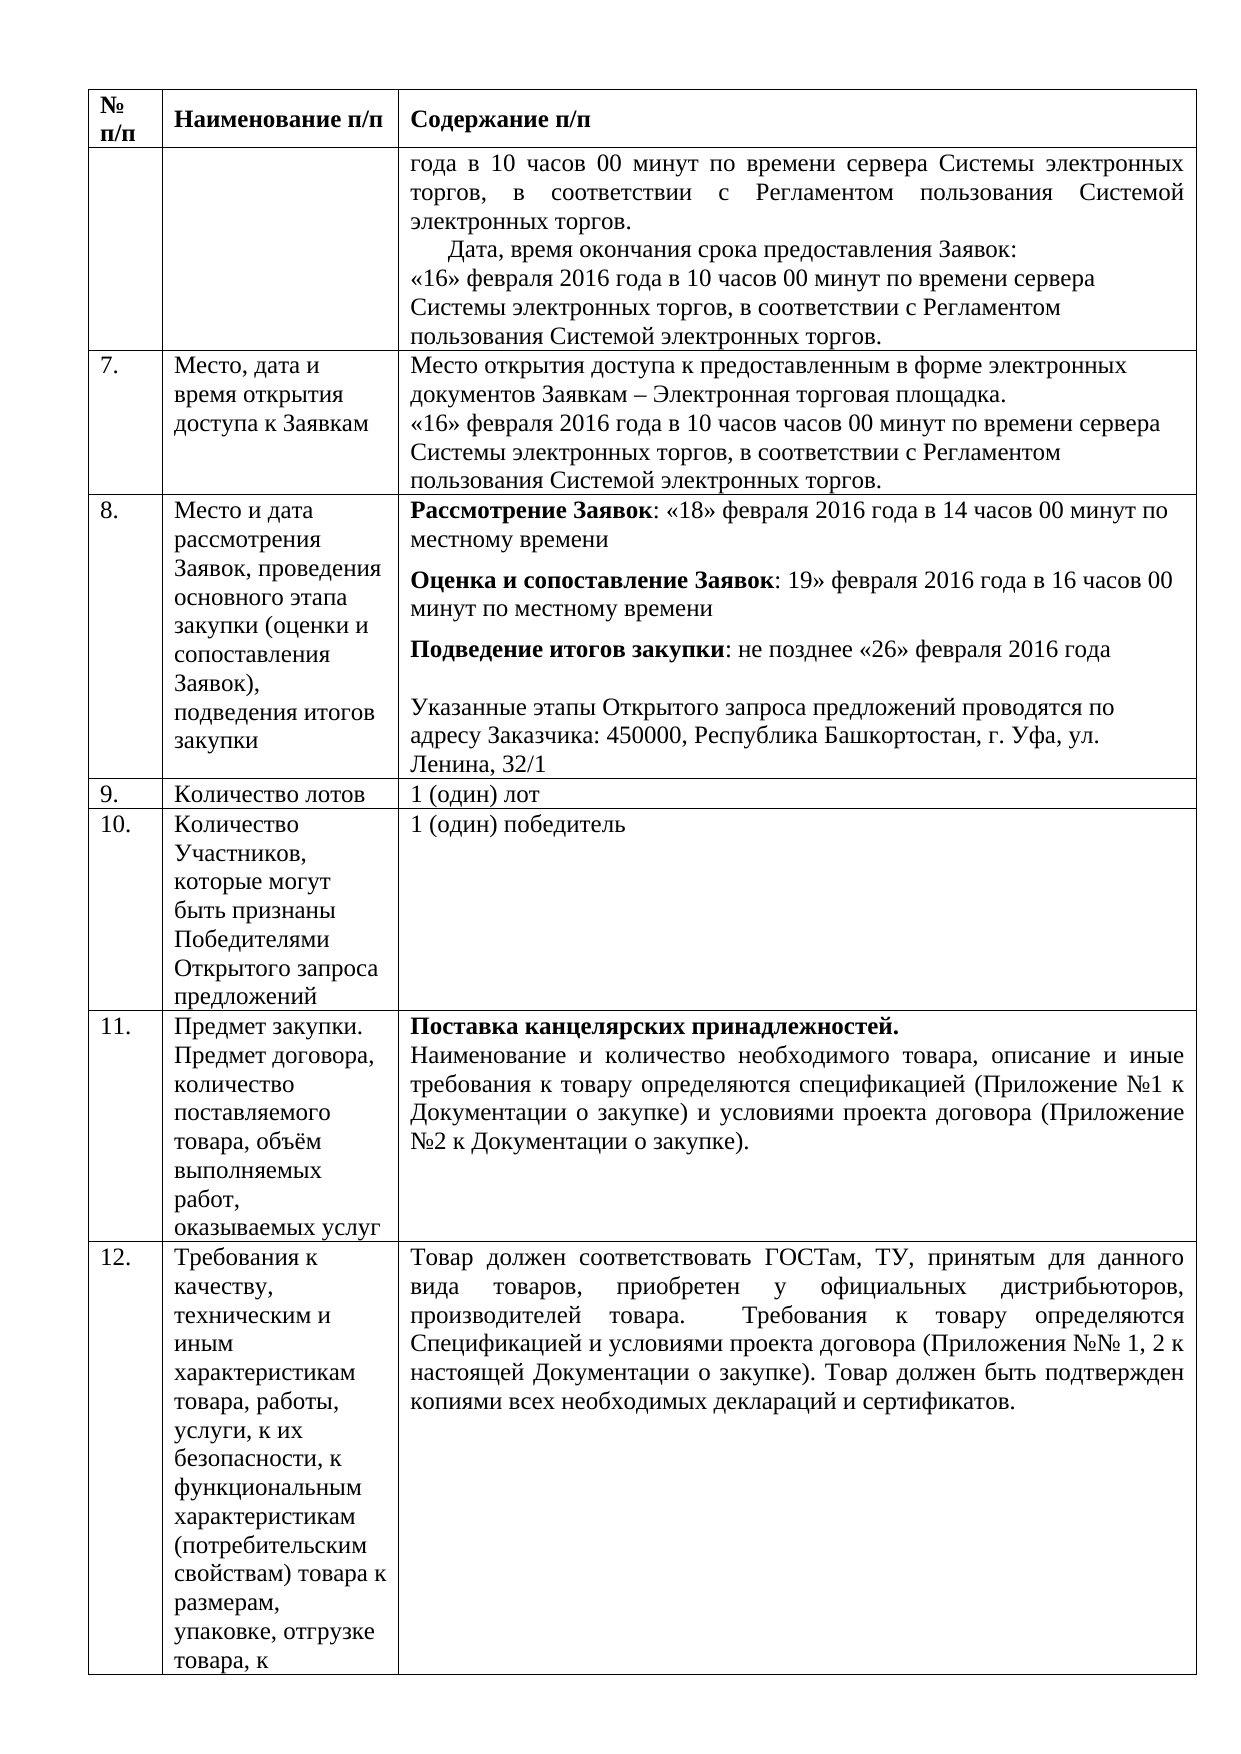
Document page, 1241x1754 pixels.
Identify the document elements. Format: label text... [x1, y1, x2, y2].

table_cell Количество Участников, которые могут быть признаны Победителями Открытого запроса предложений [163, 809, 398, 1010]
table_cell Количество лотов [163, 779, 398, 808]
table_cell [163, 1242, 398, 1673]
table_header № п/п [89, 90, 162, 147]
table_cell Место открытия доступа к предоставленным в форме электронных документов Заявкам – Электронная торговая площадка. «16» февраля 2016 года в 10 часов часов 00 минут по времени сервера Системы электронных торгов, в соответствии с Регламентом пользования Системой электронных торгов. [399, 351, 1196, 494]
table_cell [89, 495, 162, 778]
table_header Содержание п/п [399, 90, 1196, 147]
table_cell Поставка канцелярских принадлежностей. Наименование и количество необходимого товара, описание и иные требования к товару определяются спецификацией (Приложение №1 к Документации о закупке) и условиями проекта договора (Приложение №2 к Документации о закупке). [399, 1011, 1196, 1241]
table_cell 1 (один) победитель [399, 809, 1196, 1010]
table_cell [89, 1242, 162, 1673]
table_cell [89, 351, 162, 494]
table_cell [89, 779, 162, 808]
table_cell [89, 1011, 162, 1241]
table_cell Предмет закупки. Предмет договора, количество поставляемого товара, объём выполняемых работ, оказываемых услуг [163, 1011, 398, 1241]
table_cell [89, 148, 162, 349]
table_header Наименование п/п [163, 90, 398, 147]
table_cell Рассмотрение Заявок: «18» февраля 2016 года в 14 часов 00 минут по местному времени Оценка и сопоставление Заявок: 19» февраля 2016 года в 16 часов 00 минут по местному времени Подведение итогов закупки: не позднее «26» февраля 2016 года Указанные этапы Открытого запроса предложений проводятся по адресу Заказчика: 450000, Республика Башкортостан, г. Уфа, ул. Ленина, 32/1 [399, 495, 1196, 778]
table_cell Место и дата рассмотрения Заявок, проведения основного этапа закупки (оценки и сопоставления Заявок), подведения итогов закупки [163, 495, 398, 778]
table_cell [163, 148, 398, 349]
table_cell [399, 1242, 1196, 1673]
table_cell Место, дата и время открытия доступа к Заявкам [163, 351, 398, 494]
table_cell [89, 809, 162, 1010]
table_cell 1 (один) лот [399, 779, 1196, 808]
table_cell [399, 148, 1196, 349]
